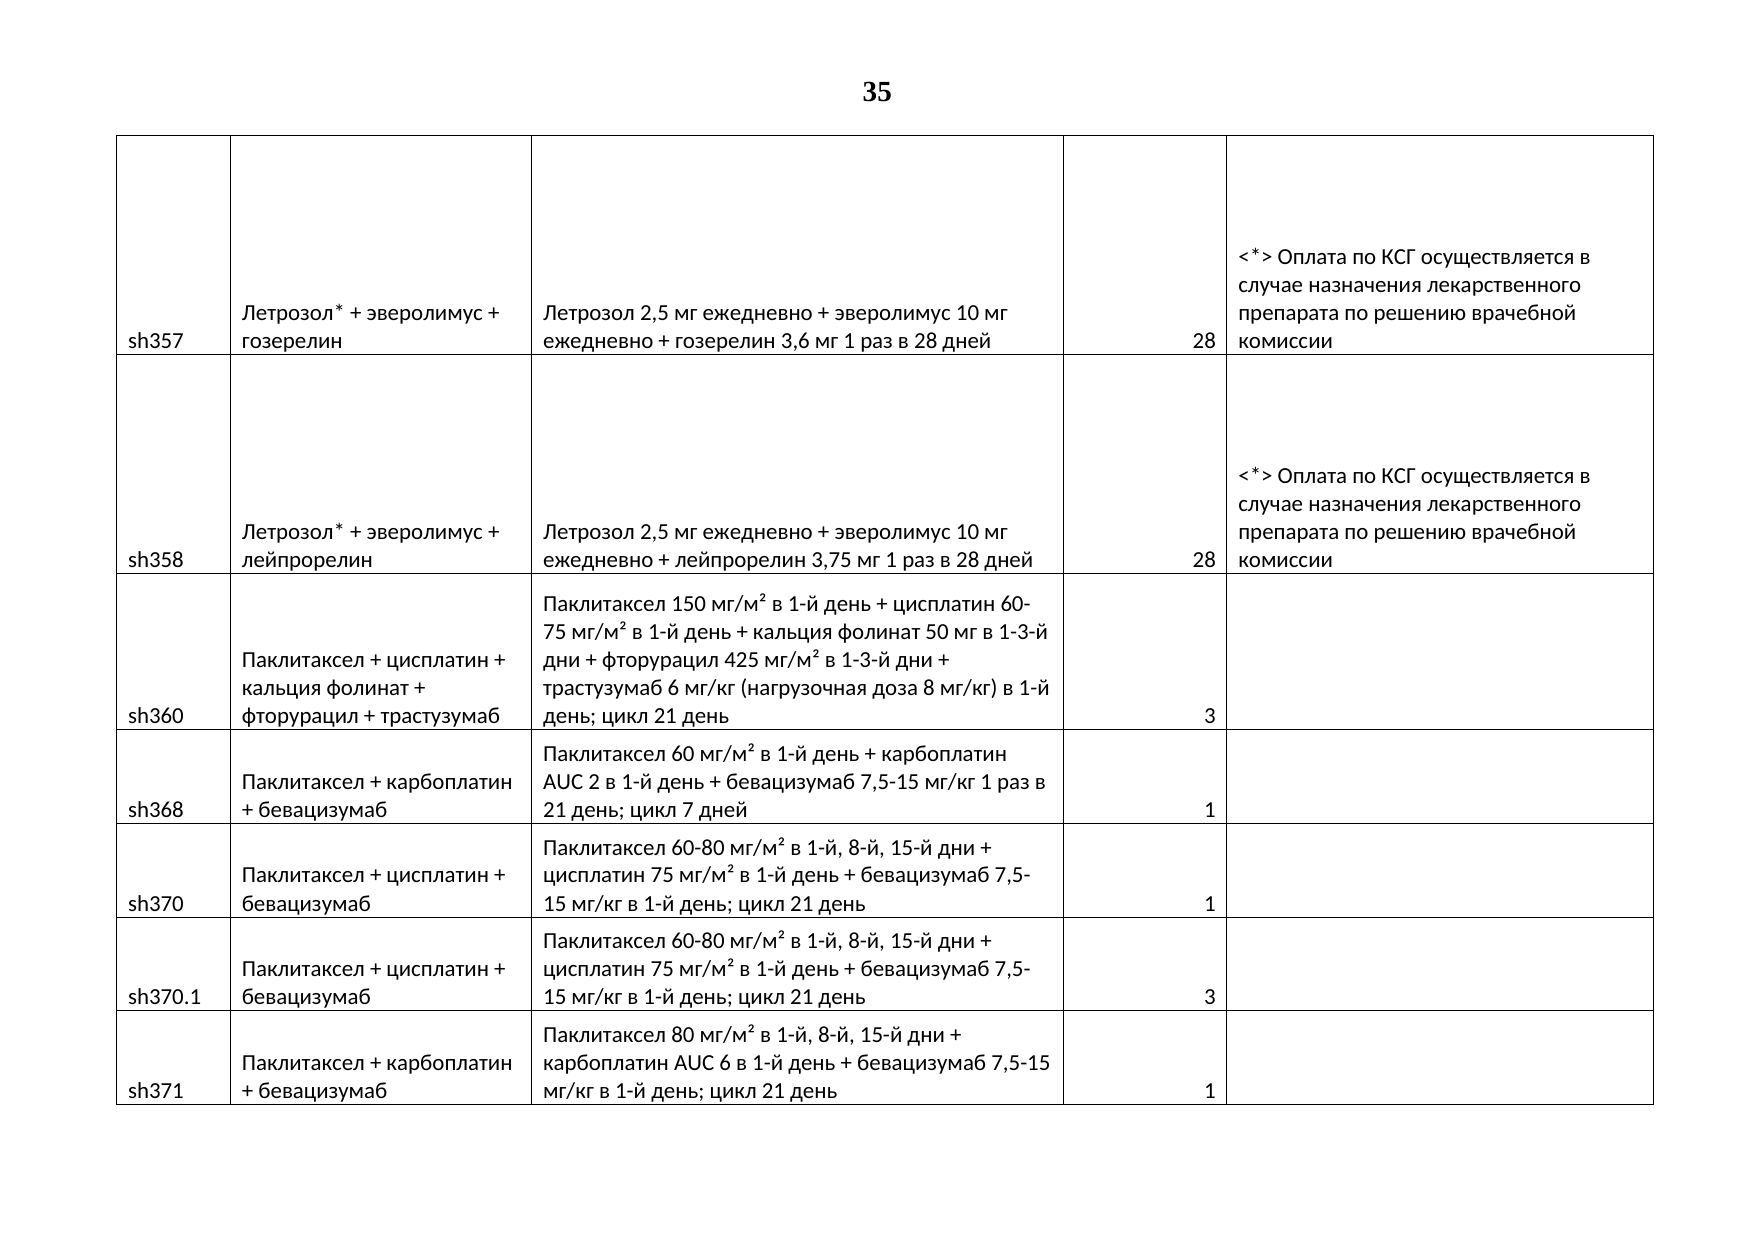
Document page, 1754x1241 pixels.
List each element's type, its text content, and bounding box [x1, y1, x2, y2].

table_cell Паклитаксел + карбоплатин + бевацизумаб [231, 730, 531, 823]
table_cell sh370.1 [117, 918, 230, 1010]
table_cell sh371 [117, 1011, 230, 1104]
table_cell Паклитаксел 150 мг/м² в 1-й день + цисплатин 60-75 мг/м² в 1-й день + кальция фолинат 50 мг в 1-3-й дни + фторурацил 425 мг/м² в 1-3-й дни + трастузумаб 6 мг/кг (нагрузочная доза 8 мг/кг) в 1-й день; цикл 21 день [532, 574, 1063, 729]
table_cell Паклитаксел + цисплатин + бевацизумаб [231, 824, 531, 917]
table_cell Паклитаксел 60 мг/м² в 1-й день + карбоплатин AUC 2 в 1-й день + бевацизумаб 7,5-15 мг/кг 1 раз в 21 день; цикл 7 дней [532, 730, 1063, 823]
table_cell 3 [1064, 574, 1226, 729]
table_cell sh370 [117, 824, 230, 917]
table_cell sh357 [117, 136, 230, 354]
table_cell Паклитаксел + цисплатин + бевацизумаб [231, 918, 531, 1010]
table_cell Летрозол 2,5 мг ежедневно + эверолимус 10 мг ежедневно + гозерелин 3,6 мг 1 раз в 28 дней [532, 136, 1063, 354]
table_cell sh358 [117, 355, 230, 573]
table_cell sh368 [117, 730, 230, 823]
table_cell Паклитаксел 60-80 мг/м² в 1-й, 8-й, 15-й дни + цисплатин 75 мг/м² в 1-й день + бевацизумаб 7,5-15 мг/кг в 1-й день; цикл 21 день [532, 918, 1063, 1010]
table_cell Летрозол 2,5 мг ежедневно + эверолимус 10 мг ежедневно + лейпрорелин 3,75 мг 1 раз в 28 дней [532, 355, 1063, 573]
table_cell 1 [1064, 730, 1226, 823]
table_cell Паклитаксел + цисплатин + кальция фолинат + фторурацил + трастузумаб [231, 574, 531, 729]
table_cell [1227, 730, 1653, 823]
table_cell sh360 [117, 574, 230, 729]
table_cell Летрозол* + эверолимус + гозерелин [231, 136, 531, 354]
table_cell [532, 1011, 1063, 1104]
table_cell 1 [1064, 1011, 1226, 1104]
table_cell [1227, 574, 1653, 729]
table_cell Летрозол* + эверолимус + лейпрорелин [231, 355, 531, 573]
table_cell [1227, 824, 1653, 917]
table_cell 3 [1064, 918, 1226, 1010]
table_cell [1227, 1011, 1653, 1104]
table_cell 28 [1064, 355, 1226, 573]
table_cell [231, 1011, 531, 1104]
table_cell [1227, 918, 1653, 1010]
table_cell Паклитаксел 60-80 мг/м² в 1-й, 8-й, 15-й дни + цисплатин 75 мг/м² в 1-й день + бевацизумаб 7,5-15 мг/кг в 1-й день; цикл 21 день [532, 824, 1063, 917]
table_cell 1 [1064, 824, 1226, 917]
table_cell 28 [1064, 136, 1226, 354]
table_cell <*> Оплата по КСГ осуществляется в случае назначения лекарственного препарата по решению врачебной комиссии [1227, 355, 1653, 573]
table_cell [1227, 136, 1653, 354]
